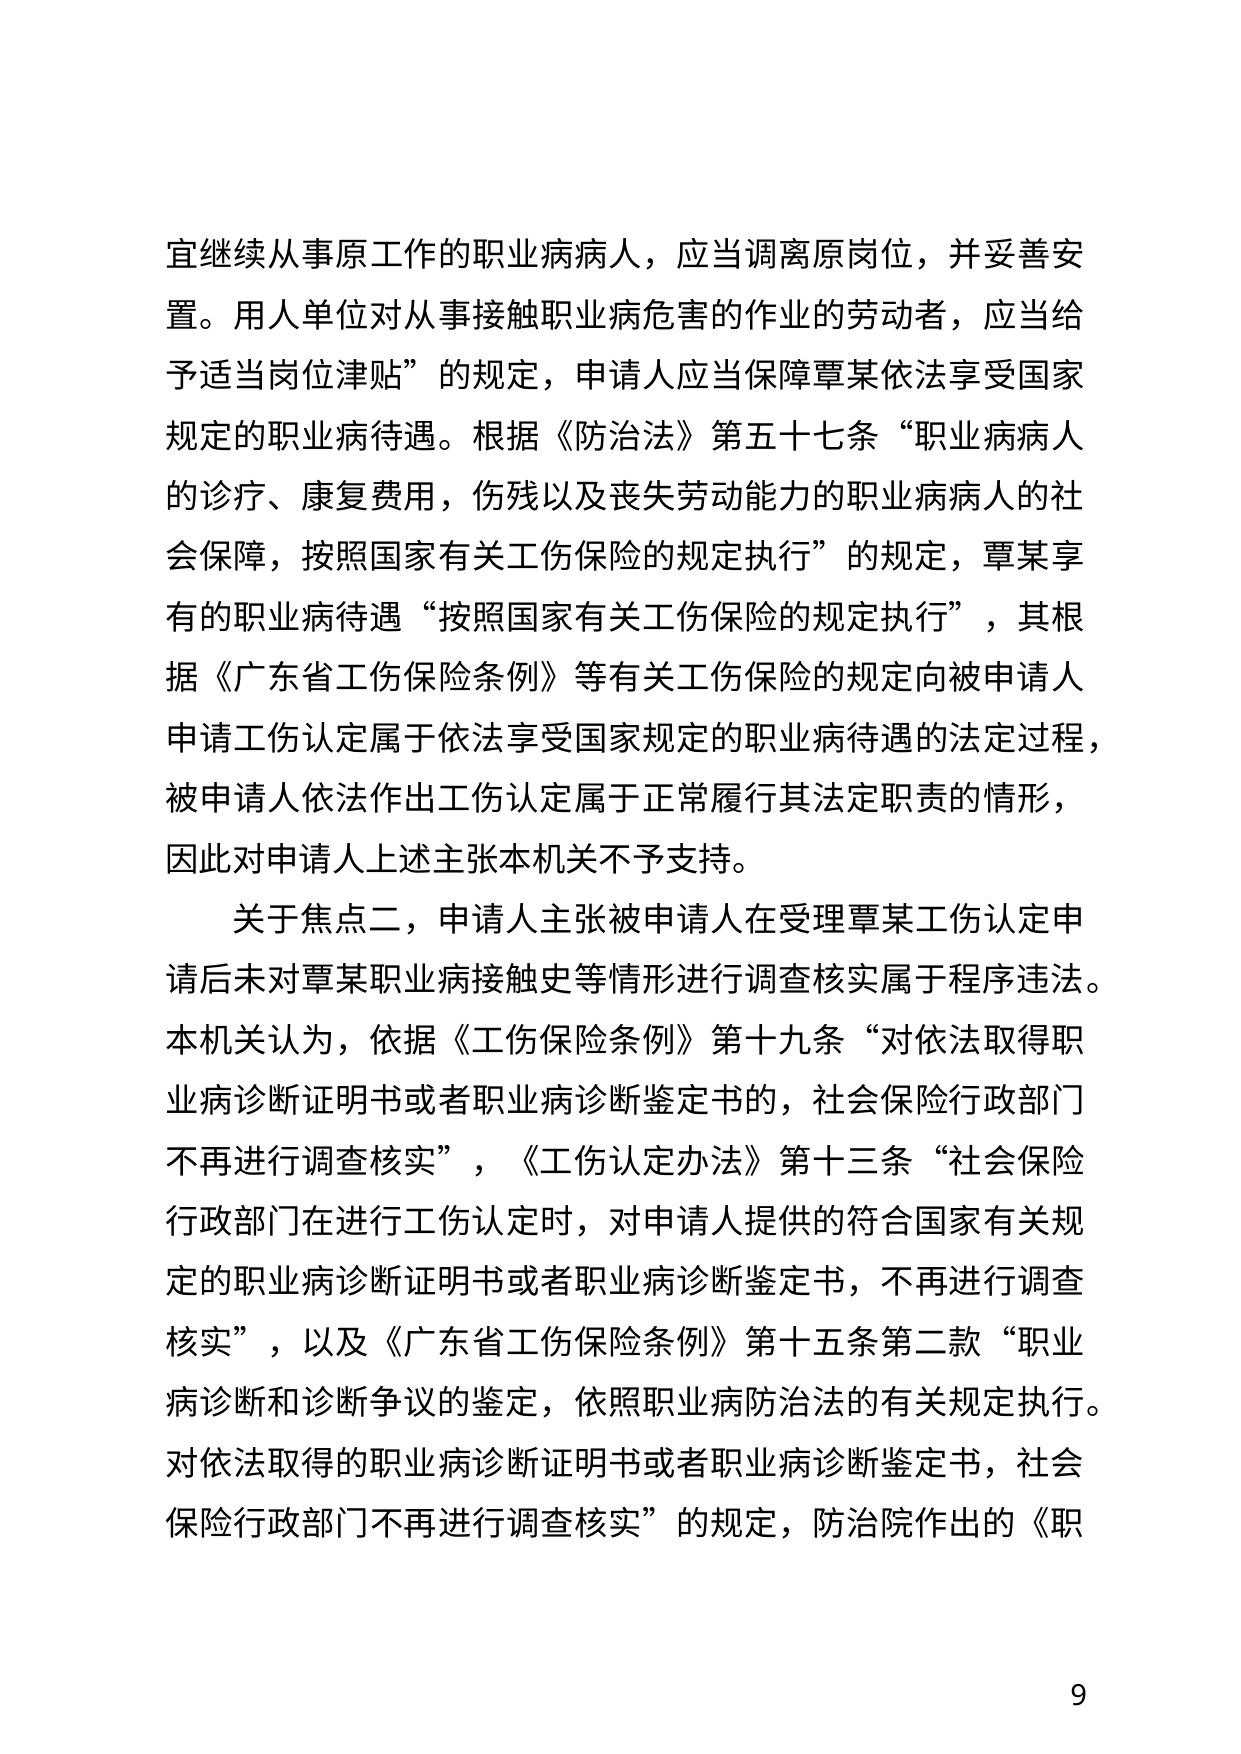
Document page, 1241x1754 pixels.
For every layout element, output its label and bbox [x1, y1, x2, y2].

text [165, 883, 1087, 1548]
text [165, 218, 1087, 883]
